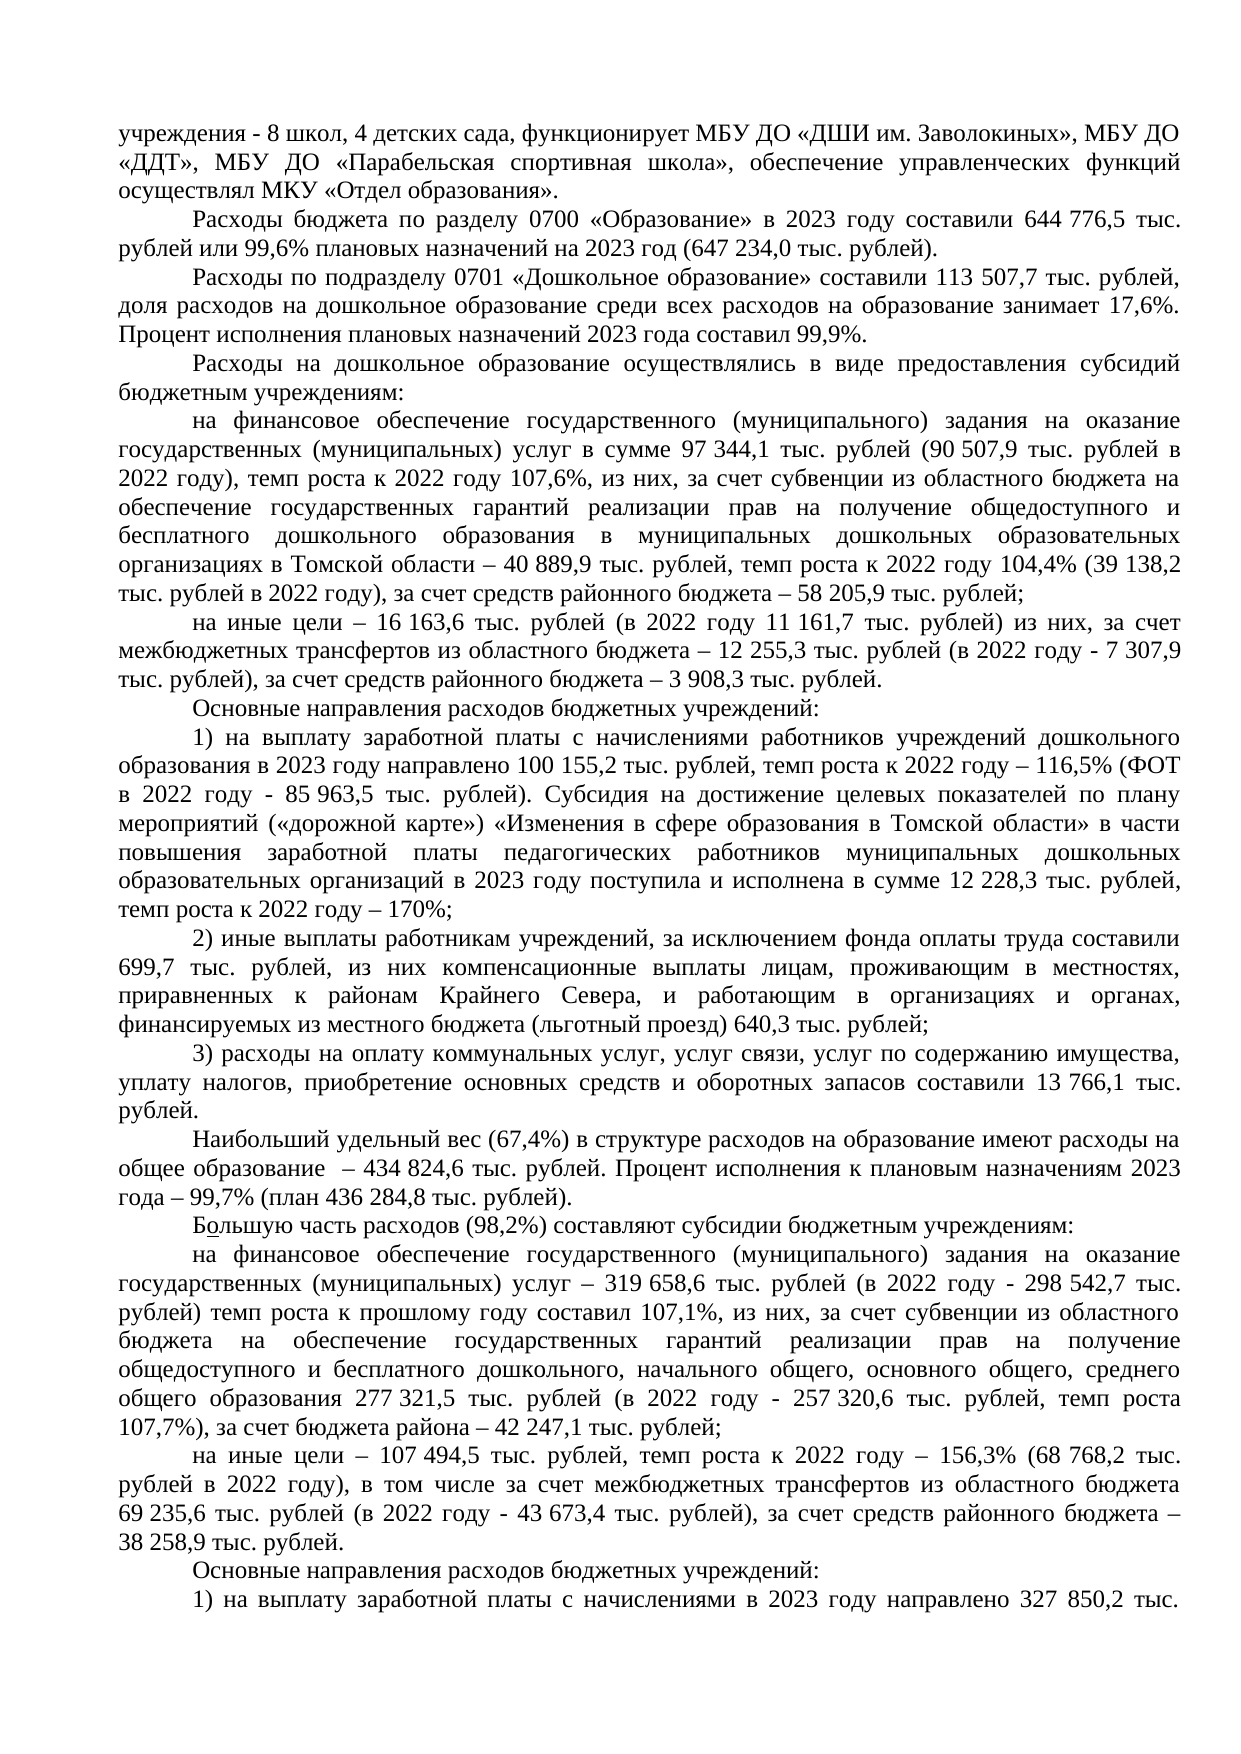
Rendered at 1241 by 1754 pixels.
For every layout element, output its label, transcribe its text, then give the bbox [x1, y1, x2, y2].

text Расходы на дошкольное образование осуществлялись в виде предоставления субсидий бюджетным учреждениям: [118, 348, 1181, 406]
text 3) расходы на оплату коммунальных услуг, услуг связи, услуг по содержанию имущества, уплату налогов, приобретение основных средств и оборотных запасов составили 13 766,1 тыс. рублей. [118, 1038, 1181, 1124]
text Расходы бюджета по разделу 0700 «Образование» в 2023 году составили 644 776,5 тыс. рублей или 99,6% плановых назначений на 2023 год (647 234,0 тыс. рублей). [118, 204, 1181, 262]
text на иные цели – 16 163,6 тыс. рублей (в 2022 году 11 161,7 тыс. рублей) из них, за счет межбюджетных трансфертов из областного бюджета – 12 255,3 тыс. рублей (в 2022 году - 7 307,9 тыс. рублей), за счет средств районного бюджета – 3 908,3 тыс. рублей. [118, 607, 1181, 693]
text на финансовое обеспечение государственного (муниципального) задания на оказание государственных (муниципальных) услуг – 319 658,6 тыс. рублей (в 2022 году - 298 542,7 тыс. рублей) темп роста к прошлому году составил 107,1%, из них, за счет субвенции из областного бюджета на обеспечение государственных гарантий реализации прав на получение общедоступного и бесплатного дошкольного, начального общего, основного общего, среднего общего образования 277 321,5 тыс. рублей (в 2022 году - 257 320,6 тыс. рублей, темп роста 107,7%), за счет бюджета района – 42 247,1 тыс. рублей; [118, 1239, 1181, 1441]
text 1) на выплату заработной платы с начислениями работников учреждений дошкольного образования в 2023 году направлено 100 155,2 тыс. рублей, темп роста к 2022 году – 116,5% (ФОТ в 2022 году - 85 963,5 тыс. рублей). Субсидия на достижение целевых показателей по плану мероприятий («дорожной карте») «Изменения в сфере образования в Томской области» в части повышения заработной платы педагогических работников муниципальных дошкольных образовательных организаций в 2023 году поступила и исполнена в сумме 12 228,3 тыс. рублей, темп роста к 2022 году – 170%; [118, 722, 1181, 923]
text Расходы по подразделу 0701 «Дошкольное образование» составили 113 507,7 тыс. рублей, доля расходов на дошкольное образование среди всех расходов на образование занимает 17,6%. Процент исполнения плановых назначений 2023 года составил 99,9%. [118, 262, 1181, 348]
text на иные цели – 107 494,5 тыс. рублей, темп роста к 2022 году – 156,3% (68 768,2 тыс. рублей в 2022 году), в том числе за счет межбюджетных трансфертов из областного бюджета 69 235,6 тыс. рублей (в 2022 году - 43 673,4 тыс. рублей), за счет средств районного бюджета – 38 258,9 тыс. рублей. [118, 1441, 1181, 1556]
text Основные направления расходов бюджетных учреждений: [118, 1556, 1181, 1584]
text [118, 1584, 1181, 1613]
text на финансовое обеспечение государственного (муниципального) задания на оказание государственных (муниципальных) услуг в сумме 97 344,1 тыс. рублей (90 507,9 тыс. рублей в 2022 году), темп роста к 2022 году 107,6%, из них, за счет субвенции из областного бюджета на обеспечение государственных гарантий реализации прав на получение общедоступного и бесплатного дошкольного образования в муниципальных дошкольных образовательных организациях в Томской области – 40 889,9 тыс. рублей, темп роста к 2022 году 104,4% (39 138,2 тыс. рублей в 2022 году), за счет средств районного бюджета – 58 205,9 тыс. рублей; [118, 406, 1181, 607]
text Большую часть расходов (98,2%) составляют субсидии бюджетным учреждениям: [118, 1211, 1181, 1239]
text Основные направления расходов бюджетных учреждений: [118, 693, 1181, 722]
text Наибольший удельный вес (67,4%) в структуре расходов на образование имеют расходы на общее образование – 434 824,6 тыс. рублей. Процент исполнения к плановым назначениям 2023 года – 99,7% (план 436 284,8 тыс. рублей). [118, 1124, 1181, 1211]
text 2) иные выплаты работникам учреждений, за исключением фонда оплаты труда составили 699,7 тыс. рублей, из них компенсационные выплаты лицам, проживающим в местностях, приравненных к районам Крайнего Севера, и работающим в организациях и органах, финансируемых из местного бюджета (льготный проезд) 640,3 тыс. рублей; [118, 923, 1181, 1038]
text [118, 118, 1181, 204]
